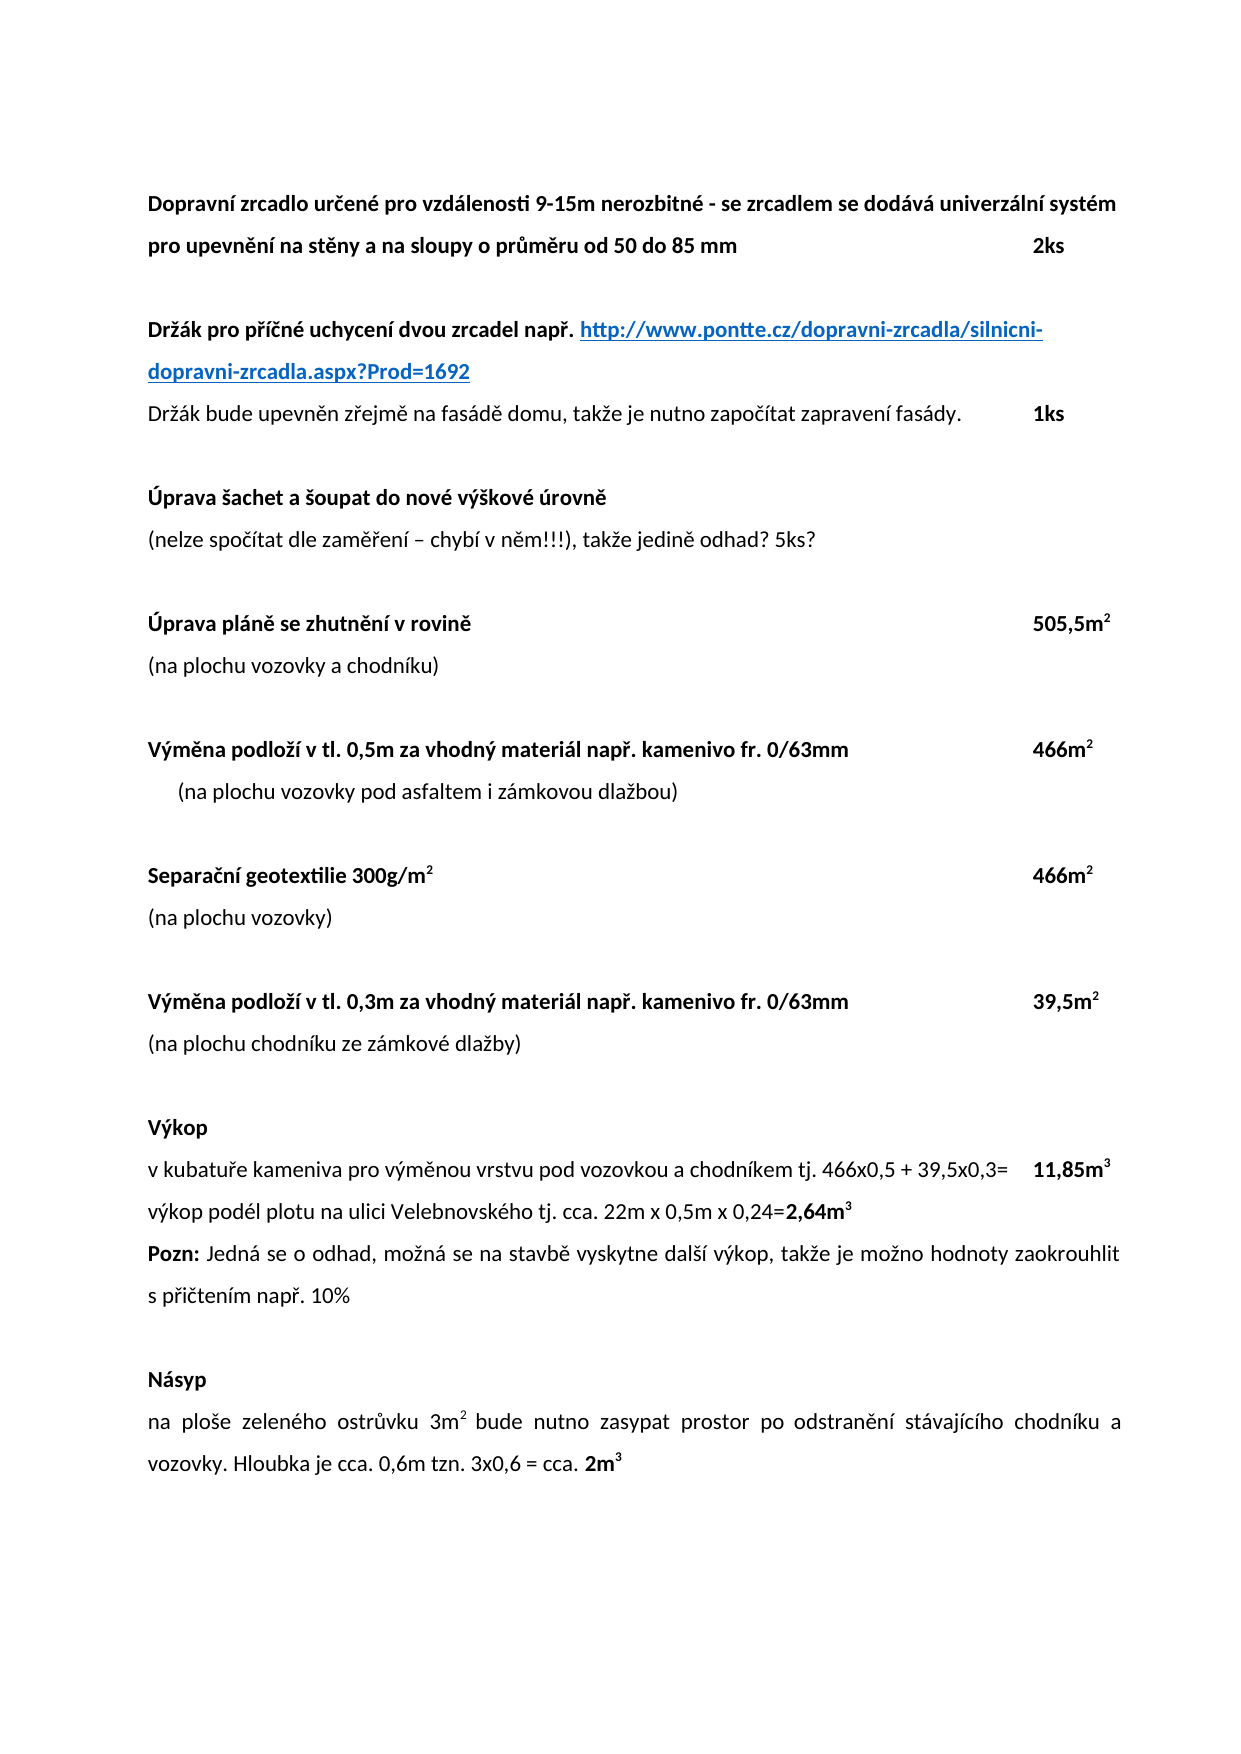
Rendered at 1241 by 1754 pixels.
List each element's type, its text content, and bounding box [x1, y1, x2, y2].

subtitle (na plochu chodníku ze zámkové dlažby) [148, 1029, 1122, 1057]
subtitle Držák pro příčné uchycení dvou zrcadel např. http://www.pontte.cz/dopravni-zrcadla/silnicni-dopravni-zrcadla.aspx?Prod=1692 [148, 316, 1122, 386]
subtitle v kubatuře kameniva pro výměnou vrstvu pod vozovkou a chodníkem tj. 466x0,5 + 39,5x0,3= 11,85m3 [148, 1155, 1122, 1183]
subtitle Výměna podloží v tl. 0,5m za vhodný materiál např. kamenivo fr. 0/63mm 466m2 [148, 735, 1122, 763]
subtitle Výkop [148, 1113, 1122, 1141]
subtitle Úprava šachet a šoupat do nové výškové úrovně [148, 483, 1122, 511]
subtitle Držák bude upevněn zřejmě na fasádě domu, takže je nutno započítat zapravení fasády. 1ks [148, 399, 1122, 427]
subtitle Separační geotextilie 300g/m2 466m2 [148, 861, 1122, 889]
subtitle (na plochu vozovky) [148, 903, 1122, 931]
subtitle výkop podél plotu na ulici Velebnovského tj. cca. 22m x 0,5m x 0,24=2,64m3 [148, 1197, 1122, 1225]
subtitle Násyp [148, 1365, 1122, 1393]
subtitle Dopravní zrcadlo určené pro vzdálenosti 9-15m nerozbitné - se zrcadlem se dodává univerzální systém pro upevnění na stěny a na sloupy o průměru od 50 do 85 mm 2ks [148, 189, 1122, 259]
subtitle (na plochu vozovky a chodníku) [148, 651, 1122, 679]
subtitle (nelze spočítat dle zaměření – chybí v něm!!!), takže jedině odhad? 5ks? [148, 525, 1122, 553]
subtitle na ploše zeleného ostrůvku 3m2 bude nutno zasypat prostor po odstranění stávajícího chodníku a vozovky. Hloubka je cca. 0,6m tzn. 3x0,6 = cca. 2m3 [148, 1407, 1122, 1477]
subtitle Úprava pláně se zhutnění v rovině 505,5m2 [148, 609, 1122, 637]
subtitle Výměna podloží v tl. 0,3m za vhodný materiál např. kamenivo fr. 0/63mm 39,5m2 [148, 987, 1122, 1015]
subtitle (na plochu vozovky pod asfaltem i zámkovou dlažbou) [148, 777, 1122, 805]
subtitle Pozn: Jedná se o odhad, možná se na stavbě vyskytne další výkop, takže je možno hodnoty zaokrouhlit s přičtením např. 10% [148, 1239, 1122, 1309]
